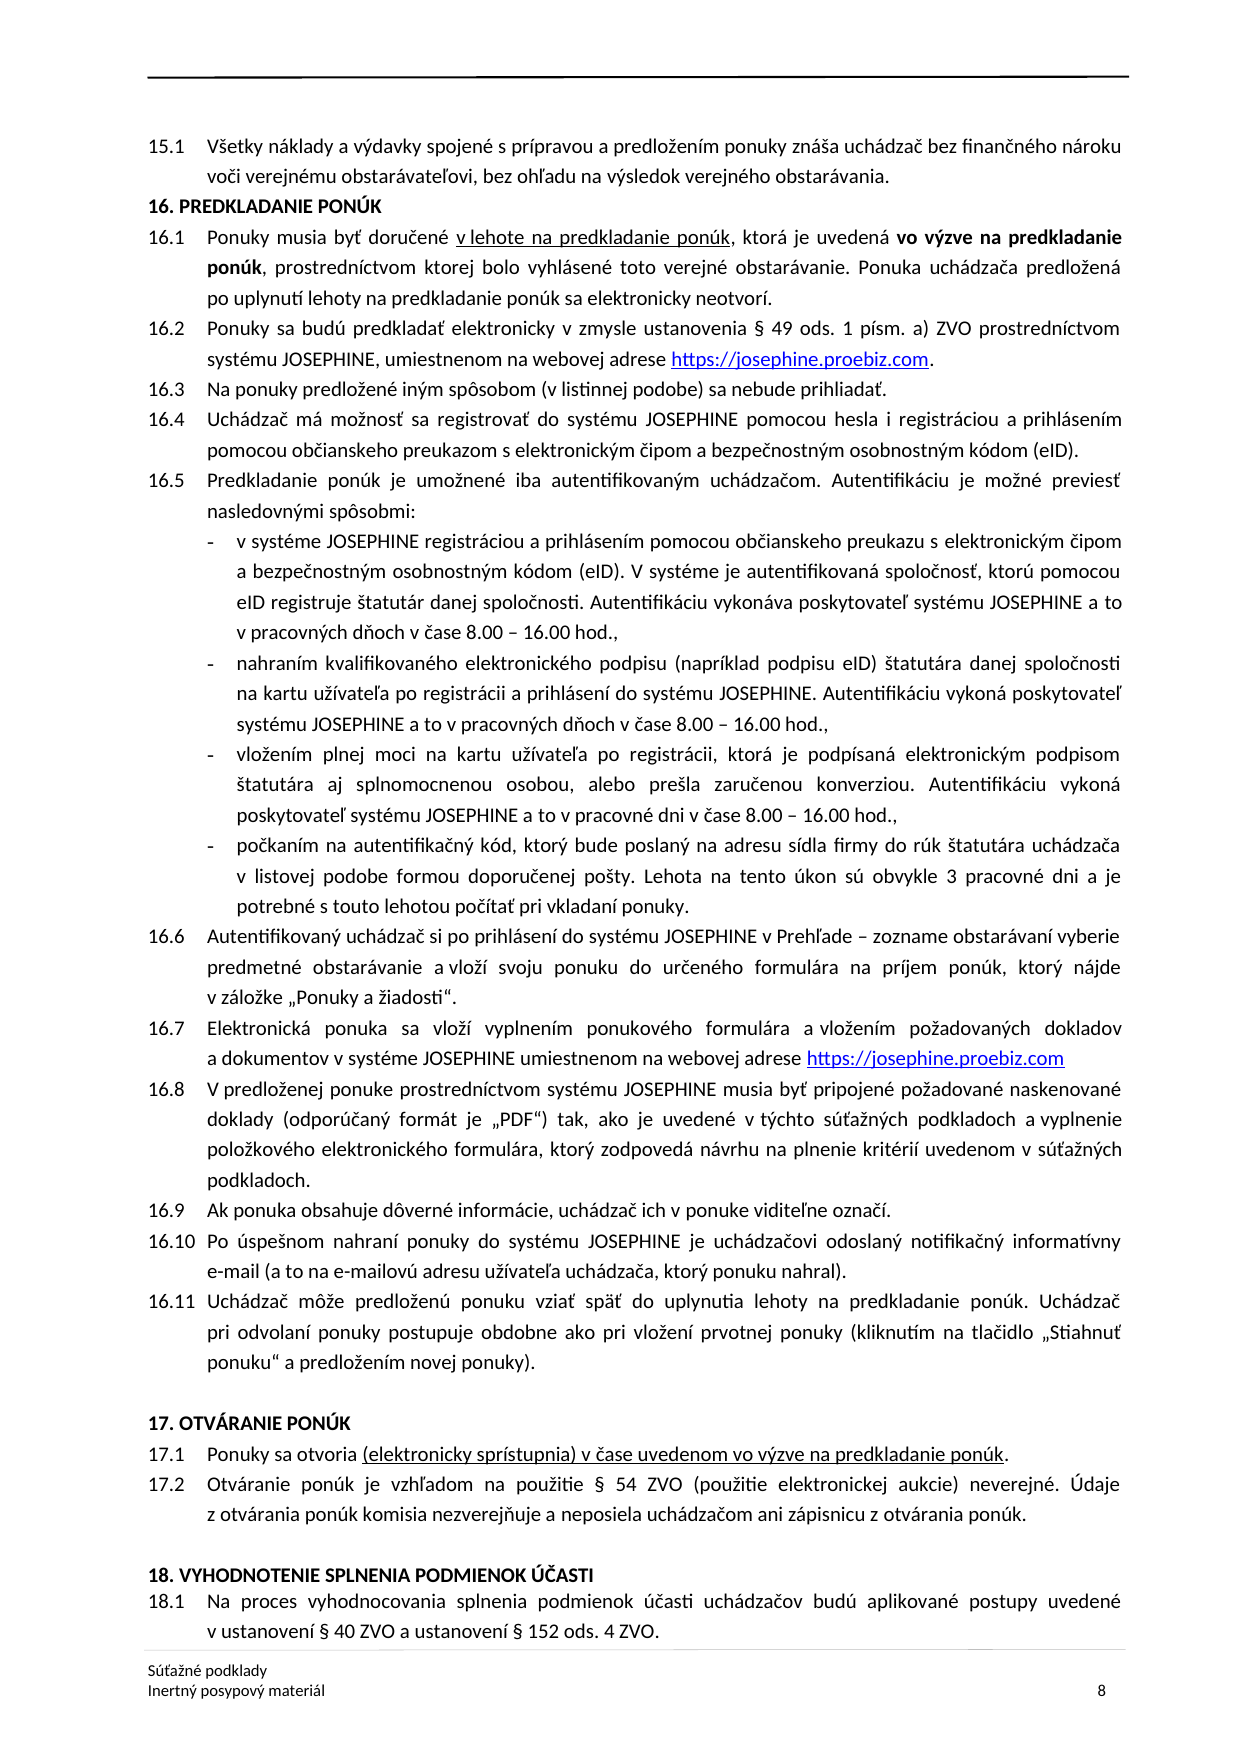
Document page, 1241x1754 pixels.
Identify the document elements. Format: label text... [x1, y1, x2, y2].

list Na ponuky predložené iným spôsobom (v listinnej podobe) sa nebude prihliadať. [148, 376, 1122, 402]
list Elektronická ponuka sa vloží vyplnením ponukového formulára a vložením požadovaných dokladov a dokumentov v systéme JOSEPHINE umiestnenom na webovej adrese https://josephine.proebiz.com [148, 1015, 1122, 1071]
list Všetky náklady a výdavky spojené s prípravou a predložením ponuky znáša uchádzač bez finančného nároku voči verejnému obstarávateľovi, bez ohľadu na výsledok verejného obstarávania. [148, 133, 1122, 189]
list Autentifikovaný uchádzač si po prihlásení do systému JOSEPHINE v Prehľade – zozname obstarávaní vyberie predmetné obstarávanie a vloží svoju ponuku do určeného formulára na príjem ponúk, ktorý nájde v záložke „Ponuky a žiadosti“. [148, 924, 1122, 1010]
list Na proces vyhodnocovania splnenia podmienok účasti uchádzačov budú aplikované postupy uvedené v ustanovení § 40 ZVO a ustanovení § 152 ods. 4 ZVO. [148, 1588, 1122, 1644]
list v systéme JOSEPHINE registráciou a prihlásením pomocou občianskeho preukazu s elektronickým čipom a bezpečnostným osobnostným kódom (eID). V systéme je autentifikovaná spoločnosť, ktorú pomocou eID registruje štatutár danej spoločnosti. Autentifikáciu vykonáva poskytovateľ systému JOSEPHINE a to v pracovných dňoch v čase 8.00 – 16.00 hod., [207, 528, 1122, 645]
list Otváranie ponúk je vzhľadom na použitie § 54 ZVO (použitie elektronickej aukcie) neverejné. Údaje z otvárania ponúk komisia nezverejňuje a neposiela uchádzačom ani zápisnicu z otvárania ponúk. [148, 1471, 1122, 1527]
list Uchádzač môže predloženú ponuku vziať späť do uplynutia lehoty na predkladanie ponúk. Uchádzač pri odvolaní ponuky postupuje obdobne ako pri vložení prvotnej ponuky (kliknutím na tlačidlo „Stiahnuť ponuku“ a predložením novej ponuky). [148, 1289, 1122, 1375]
text 16. PREDKLADANIE PONÚK [148, 194, 1122, 219]
text 18. VYHODNOTENIE SPLNENIA PODMIENOK ÚČASTI [148, 1562, 1122, 1588]
list Ak ponuka obsahuje dôverné informácie, uchádzač ich v ponuke viditeľne označí. [148, 1197, 1122, 1223]
list V predloženej ponuke prostredníctvom systému JOSEPHINE musia byť pripojené požadované naskenované doklady (odporúčaný formát je „PDF“) tak, ako je uvedené v týchto súťažných podkladoch a vyplnenie položkového elektronického formulára, ktorý zodpovedá návrhu na plnenie kritérií uvedenom v súťažných podkladoch. [148, 1076, 1122, 1192]
list Ponuky sa otvoria (elektronicky sprístupnia) v čase uvedenom vo výzve na predkladanie ponúk. [148, 1441, 1122, 1466]
list Po úspešnom nahraní ponuky do systému JOSEPHINE je uchádzačovi odoslaný notifikačný informatívny e-mail (a to na e-mailovú adresu užívateľa uchádzača, ktorý ponuku nahral). [148, 1228, 1122, 1284]
list nahraním kvalifikovaného elektronického podpisu (napríklad podpisu eID) štatutára danej spoločnosti na kartu užívateľa po registrácii a prihlásení do systému JOSEPHINE. Autentifikáciu vykoná poskytovateľ systému JOSEPHINE a to v pracovných dňoch v čase 8.00 – 16.00 hod., [207, 650, 1122, 736]
list Ponuky musia byť doručené v lehote na predkladanie ponúk, ktorá je uvedená vo výzve na predkladanie ponúk, prostredníctvom ktorej bolo vyhlásené toto verejné obstarávanie. Ponuka uchádzača predložená po uplynutí lehoty na predkladanie ponúk sa elektronicky neotvorí. [148, 224, 1122, 310]
text 17. OTVÁRANIE PONÚK [148, 1410, 1122, 1436]
list počkaním na autentifikačný kód, ktorý bude poslaný na adresu sídla firmy do rúk štatutára uchádzača v listovej podobe formou doporučenej pošty. Lehota na tento úkon sú obvykle 3 pracovné dni a je potrebné s touto lehotou počítať pri vkladaní ponuky. [207, 832, 1122, 919]
list Predkladanie ponúk je umožnené iba autentifikovaným uchádzačom. Autentifikáciu je možné previesť nasledovnými spôsobmi: [148, 467, 1122, 523]
list vložením plnej moci na kartu užívateľa po registrácii, ktorá je podpísaná elektronickým podpisom štatutára aj splnomocnenou osobou, alebo prešla zaručenou konverziou. Autentifikáciu vykoná poskytovateľ systému JOSEPHINE a to v pracovné dni v čase 8.00 – 16.00 hod., [207, 741, 1122, 827]
list Uchádzač má možnosť sa registrovať do systému JOSEPHINE pomocou hesla i registráciou a prihlásením pomocou občianskeho preukazom s elektronickým čipom a bezpečnostným osobnostným kódom (eID). [148, 407, 1122, 462]
list Ponuky sa budú predkladať elektronicky v zmysle ustanovenia § 49 ods. 1 písm. a) ZVO prostredníctvom systému JOSEPHINE, umiestnenom na webovej adrese https://josephine.proebiz.com. [148, 315, 1122, 371]
